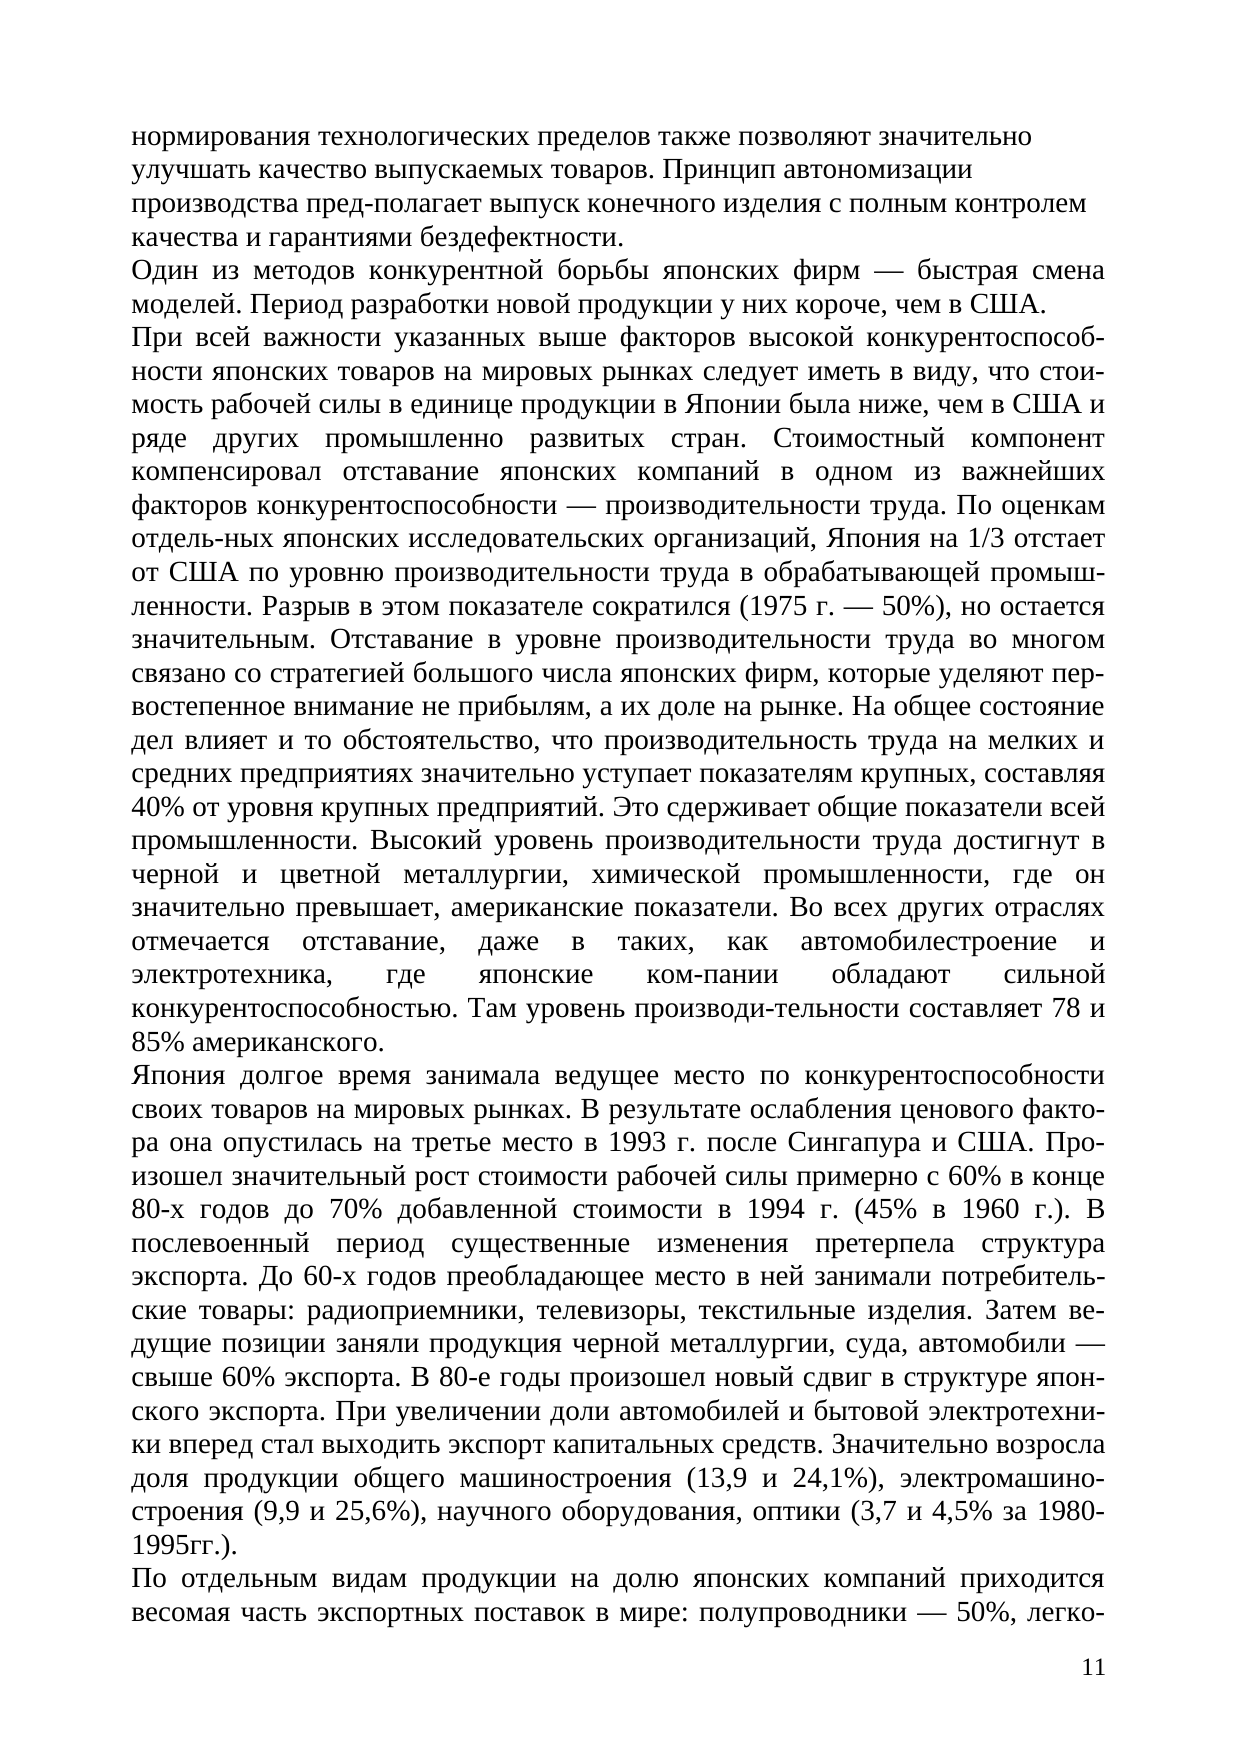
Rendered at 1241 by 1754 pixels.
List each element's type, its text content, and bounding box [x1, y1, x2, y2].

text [131, 1560, 1106, 1627]
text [131, 118, 1106, 252]
text При всей важности указанных выше факторов высокой конкурентоспособ-ности японских товаров на мировых рынках следует иметь в виду, что стои-мость рабочей силы в единице продукции в Японии была ниже, чем в США и ряде других промышленно развитых стран. Стоимостный компонент компенсировал отставание японских компаний в одном из важнейших факторов конкурентоспособности — производительности труда. По оценкам отдель-ных японских исследовательских организаций, Япония на 1/3 отстает от США по уровню производительности труда в обрабатывающей промыш-ленности. Разрыв в этом показателе сократился (1975 г. — 50%), но остается значительным. Отставание в уровне производительности труда во многом связано со стратегией большого числа японских фирм, которые уделяют пер-востепенное внимание не прибылям, а их доле на рынке. На общее состояние дел влияет и то обстоятельство, что производительность труда на мелких и средних предприятиях значительно уступает показателям крупных, составляя 40% от уровня крупных предприятий. Это сдерживает общие показатели всей промышленности. Высокий уровень производительности труда достигнут в черной и цветной металлургии, химической промышленности, где он значительно превышает, американские показатели. Во всех других отраслях отмечается отставание, даже в таких, как автомобилестроение и электротехника, где японские ком-пании обладают сильной конкурентоспособностью. Там уровень производи-тельности составляет 78 и 85% американского. [131, 319, 1106, 1057]
text Япония долгое время занимала ведущее место по конкурентоспособности своих товаров на мировых рынках. В результате ослабления ценового факто-ра она опустилась на третье место в 1993 г. после Сингапура и США. Про-изошел значительный рост стоимости рабочей силы примерно с 60% в конце 80-х годов до 70% добавленной стоимости в 1994 г. (45% в 1960 г.). В послевоенный период существенные изменения претерпела структура экспорта. До 60-х годов преобладающее место в ней занимали потребитель-ские товары: радиоприемники, телевизоры, текстильные изделия. Затем ве-дущие позиции заняли продукция черной металлургии, суда, автомобили — свыше 60% экспорта. В 80-е годы произошел новый сдвиг в структуре япон-ского экспорта. При увеличении доли автомобилей и бытовой электротехни-ки вперед стал выходить экспорт капитальных средств. Значительно возросла доля продукции общего машиностроения (13,9 и 24,1%), электромашино-строения (9,9 и 25,6%), научного оборудования, оптики (3,7 и 4,5% за 1980-1995гг.). [131, 1057, 1106, 1560]
text Один из методов конкурентной борьбы японских фирм — быстрая смена моделей. Период разработки новой продукции у них короче, чем в США. [131, 252, 1106, 319]
